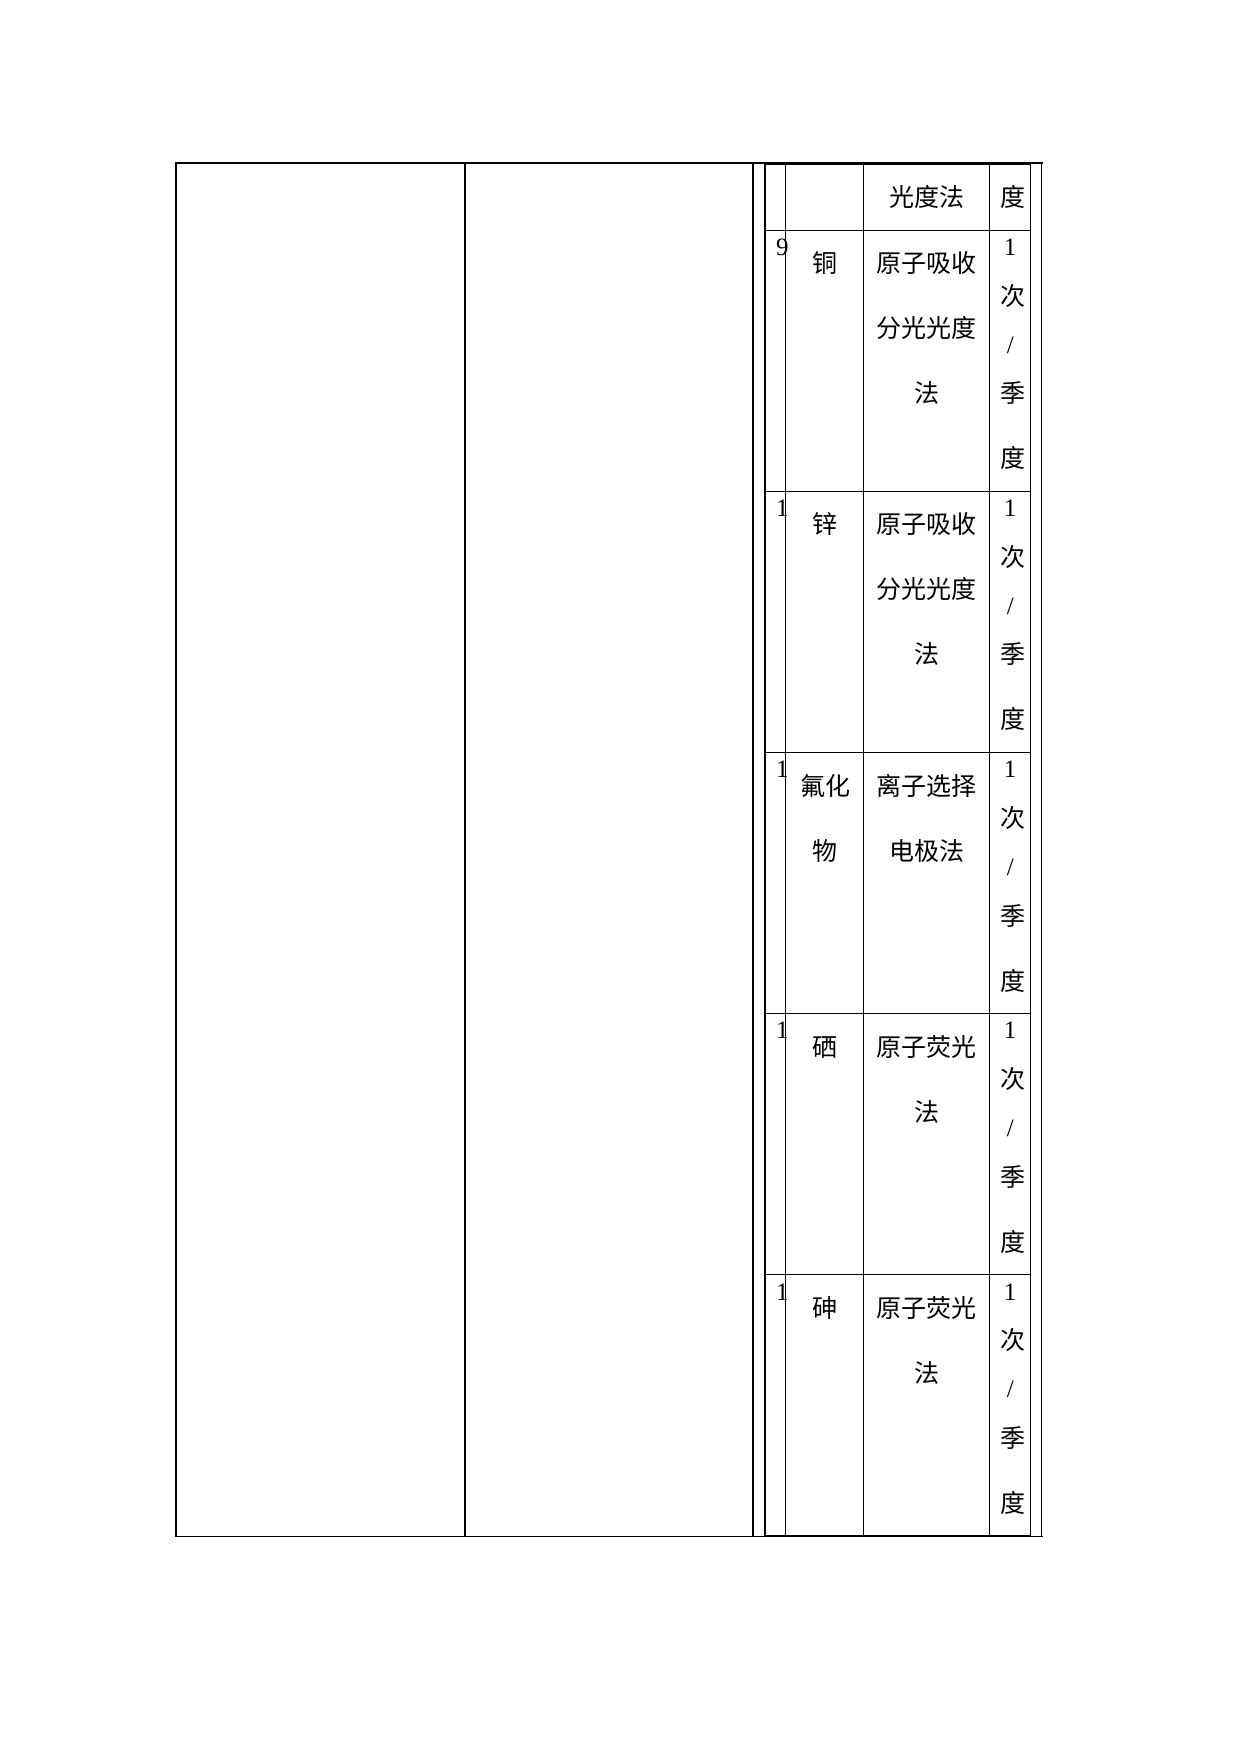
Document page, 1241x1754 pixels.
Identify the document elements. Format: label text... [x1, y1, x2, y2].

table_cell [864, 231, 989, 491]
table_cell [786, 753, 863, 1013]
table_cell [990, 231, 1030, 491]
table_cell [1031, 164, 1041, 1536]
table_cell 1 [466, 164, 752, 1536]
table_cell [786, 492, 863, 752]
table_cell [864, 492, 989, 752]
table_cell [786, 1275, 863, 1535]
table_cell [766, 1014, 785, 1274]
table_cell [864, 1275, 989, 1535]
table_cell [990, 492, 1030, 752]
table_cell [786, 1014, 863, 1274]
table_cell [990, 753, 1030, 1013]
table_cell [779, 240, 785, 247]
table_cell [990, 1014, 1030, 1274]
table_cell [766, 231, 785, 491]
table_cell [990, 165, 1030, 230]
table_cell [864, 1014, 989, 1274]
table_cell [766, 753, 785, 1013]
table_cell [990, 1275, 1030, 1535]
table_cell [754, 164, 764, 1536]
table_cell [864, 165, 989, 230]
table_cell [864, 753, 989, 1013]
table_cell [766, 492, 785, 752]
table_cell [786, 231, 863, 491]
table_cell [177, 164, 464, 1536]
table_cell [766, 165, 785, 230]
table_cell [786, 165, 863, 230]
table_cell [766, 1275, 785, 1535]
